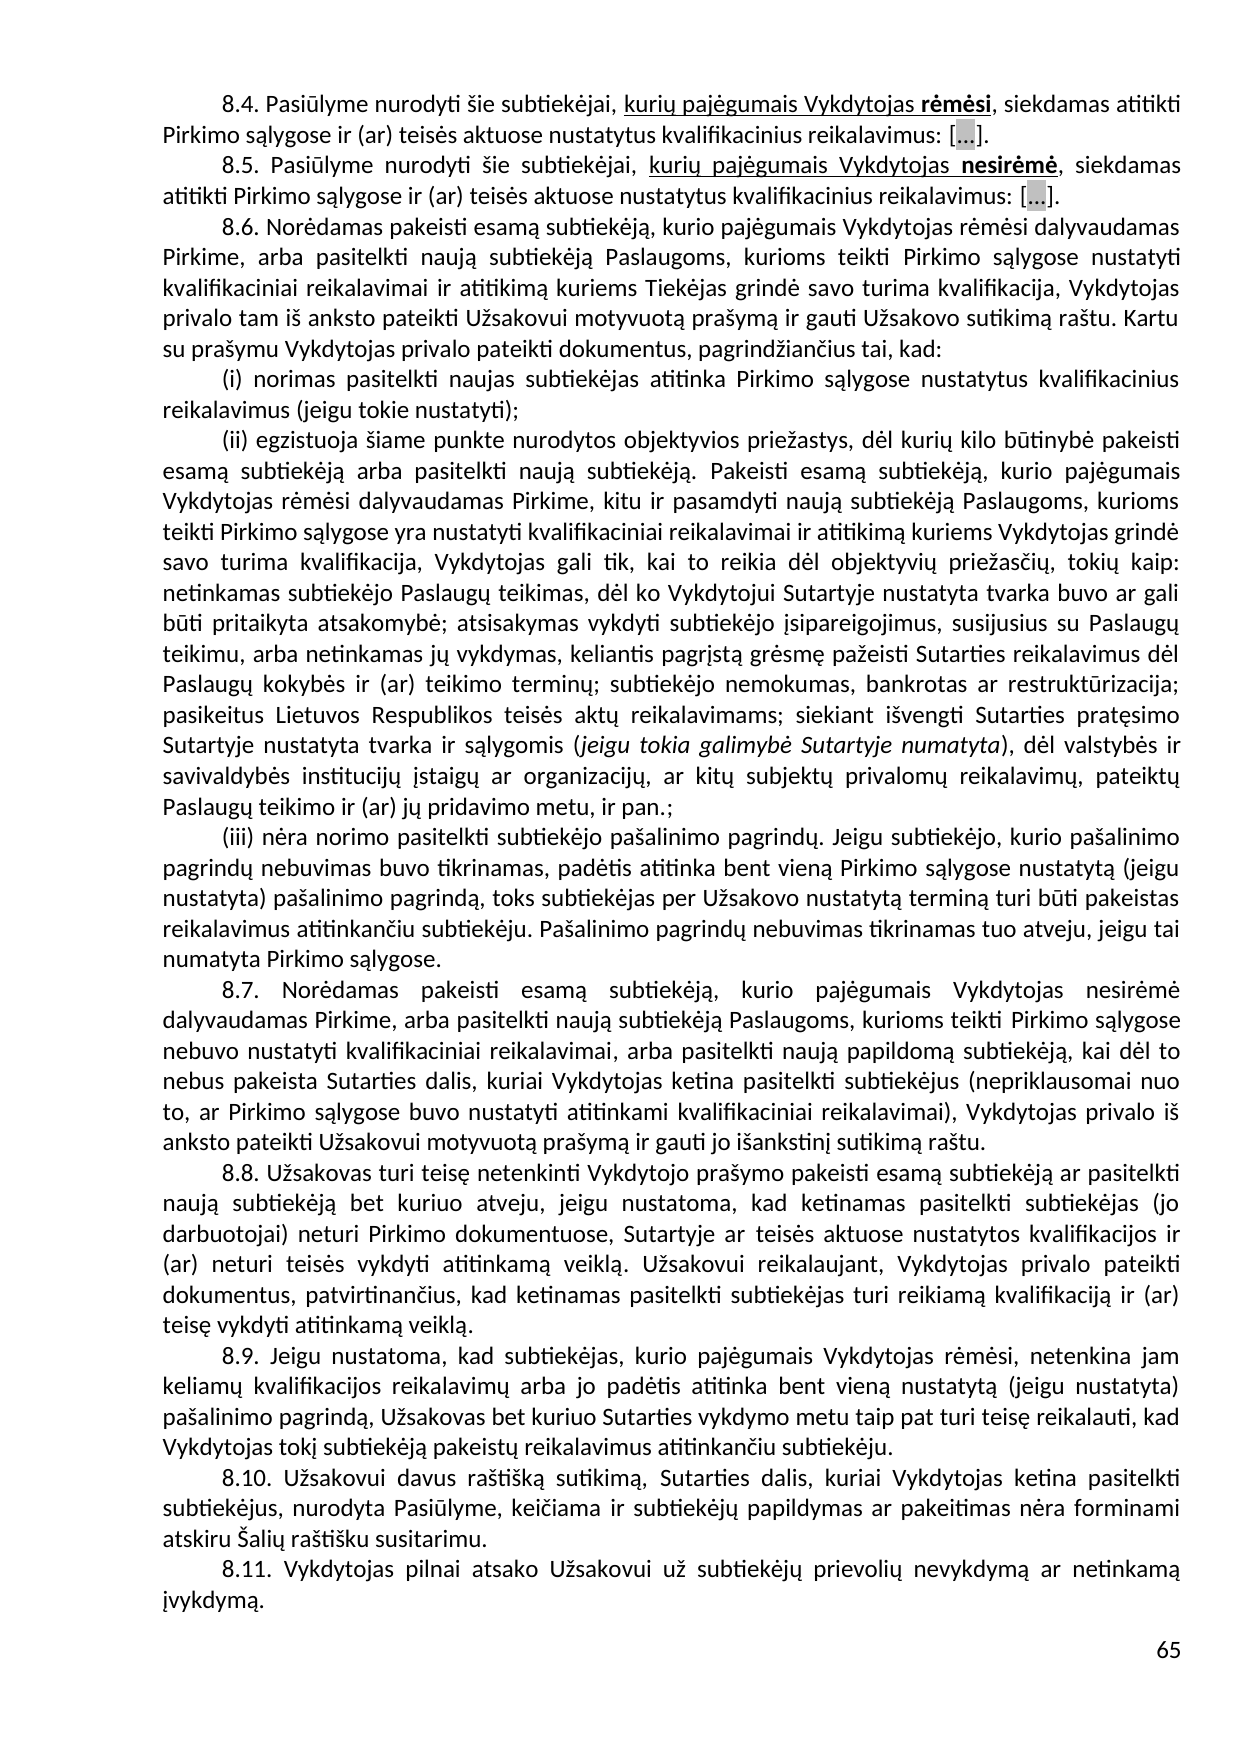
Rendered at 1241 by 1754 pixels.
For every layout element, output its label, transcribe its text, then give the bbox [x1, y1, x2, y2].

text 8.7. Norėdamas pakeisti esamą subtiekėją, kurio pajėgumais Vykdytojas nesirėmė dalyvaudamas Pirkime, arba pasitelkti naują subtiekėją Paslaugoms, kurioms teikti Pirkimo sąlygose nebuvo nustatyti kvalifikaciniai reikalavimai, arba pasitelkti naują papildomą subtiekėją, kai dėl to nebus pakeista Sutarties dalis, kuriai Vykdytojas ketina pasitelkti subtiekėjus (nepriklausomai nuo to, ar Pirkimo sąlygose buvo nustatyti atitinkami kvalifikaciniai reikalavimai), Vykdytojas privalo iš anksto pateikti Užsakovui motyvuotą prašymą ir gauti jo išankstinį sutikimą raštu. [162, 974, 1181, 1157]
text 8.5. Pasiūlyme nurodyti šie subtiekėjai, kurių pajėgumais Vykdytojas nesirėmė, siekdamas atitikti Pirkimo sąlygose ir (ar) teisės aktuose nustatytus kvalifikacinius reikalavimus: [...]. [162, 150, 1181, 211]
text 8.9. Jeigu nustatoma, kad subtiekėjas, kurio pajėgumais Vykdytojas rėmėsi, netenkina jam keliamų kvalifikacijos reikalavimų arba jo padėtis atitinka bent vieną nustatytą (jeigu nustatyta) pašalinimo pagrindą, Užsakovas bet kuriuo Sutarties vykdymo metu taip pat turi teisę reikalauti, kad Vykdytojas tokį subtiekėją pakeistų reikalavimus atitinkančiu subtiekėju. [162, 1340, 1181, 1462]
text (ii) egzistuoja šiame punkte nurodytos objektyvios priežastys, dėl kurių kilo būtinybė pakeisti esamą subtiekėją arba pasitelkti naują subtiekėją. Pakeisti esamą subtiekėją, kurio pajėgumais Vykdytojas rėmėsi dalyvaudamas Pirkime, kitu ir pasamdyti naują subtiekėją Paslaugoms, kurioms teikti Pirkimo sąlygose yra nustatyti kvalifikaciniai reikalavimai ir atitikimą kuriems Vykdytojas grindė savo turima kvalifikacija, Vykdytojas gali tik, kai to reikia dėl objektyvių priežasčių, tokių kaip: netinkamas subtiekėjo Paslaugų teikimas, dėl ko Vykdytojui Sutartyje nustatyta tvarka buvo ar gali būti pritaikyta atsakomybė; atsisakymas vykdyti subtiekėjo įsipareigojimus, susijusius su Paslaugų teikimu, arba netinkamas jų vykdymas, keliantis pagrįstą grėsmę pažeisti Sutarties reikalavimus dėl Paslaugų kokybės ir (ar) teikimo terminų; subtiekėjo nemokumas, bankrotas ar restruktūrizacija; pasikeitus Lietuvos Respublikos teisės aktų reikalavimams; siekiant išvengti Sutarties pratęsimo Sutartyje nustatyta tvarka ir sąlygomis (jeigu tokia galimybė Sutartyje numatyta), dėl valstybės ir savivaldybės institucijų įstaigų ar organizacijų, ar kitų subjektų privalomų reikalavimų, pateiktų Paslaugų teikimo ir (ar) jų pridavimo metu, ir pan.; [162, 424, 1181, 821]
text 8.10. Užsakovui davus raštišką sutikimą, Sutarties dalis, kuriai Vykdytojas ketina pasitelkti subtiekėjus, nurodyta Pasiūlyme, keičiama ir subtiekėjų papildymas ar pakeitimas nėra forminami atskiru Šalių raštišku susitarimu. [162, 1462, 1181, 1554]
text 8.6. Norėdamas pakeisti esamą subtiekėją, kurio pajėgumais Vykdytojas rėmėsi dalyvaudamas Pirkime, arba pasitelkti naują subtiekėją Paslaugoms, kurioms teikti Pirkimo sąlygose nustatyti kvalifikaciniai reikalavimai ir atitikimą kuriems Tiekėjas grindė savo turima kvalifikacija, Vykdytojas privalo tam iš anksto pateikti Užsakovui motyvuotą prašymą ir gauti Užsakovo sutikimą raštu. Kartu su prašymu Vykdytojas privalo pateikti dokumentus, pagrindžiančius tai, kad: [162, 211, 1181, 363]
text (i) norimas pasitelkti naujas subtiekėjas atitinka Pirkimo sąlygose nustatytus kvalifikacinius reikalavimus (jeigu tokie nustatyti); [162, 363, 1181, 424]
text 8.11. Vykdytojas pilnai atsako Užsakovui už subtiekėjų prievolių nevykdymą ar netinkamą įvykdymą. [162, 1554, 1181, 1615]
text 8.8. Užsakovas turi teisę netenkinti Vykdytojo prašymo pakeisti esamą subtiekėją ar pasitelkti naują subtiekėją bet kuriuo atveju, jeigu nustatoma, kad ketinamas pasitelkti subtiekėjas (jo darbuotojai) neturi Pirkimo dokumentuose, Sutartyje ar teisės aktuose nustatytos kvalifikacijos ir (ar) neturi teisės vykdyti atitinkamą veiklą. Užsakovui reikalaujant, Vykdytojas privalo pateikti dokumentus, patvirtinančius, kad ketinamas pasitelkti subtiekėjas turi reikiamą kvalifikaciją ir (ar) teisę vykdyti atitinkamą veiklą. [162, 1157, 1181, 1340]
text (iii) nėra norimo pasitelkti subtiekėjo pašalinimo pagrindų. Jeigu subtiekėjo, kurio pašalinimo pagrindų nebuvimas buvo tikrinamas, padėtis atitinka bent vieną Pirkimo sąlygose nustatytą (jeigu nustatyta) pašalinimo pagrindą, toks subtiekėjas per Užsakovo nustatytą terminą turi būti pakeistas reikalavimus atitinkančiu subtiekėju. Pašalinimo pagrindų nebuvimas tikrinamas tuo atveju, jeigu tai numatyta Pirkimo sąlygose. [162, 821, 1181, 974]
text 8.4. Pasiūlyme nurodyti šie subtiekėjai, kurių pajėgumais Vykdytojas rėmėsi, siekdamas atitikti Pirkimo sąlygose ir (ar) teisės aktuose nustatytus kvalifikacinius reikalavimus: [...]. [162, 89, 1181, 150]
